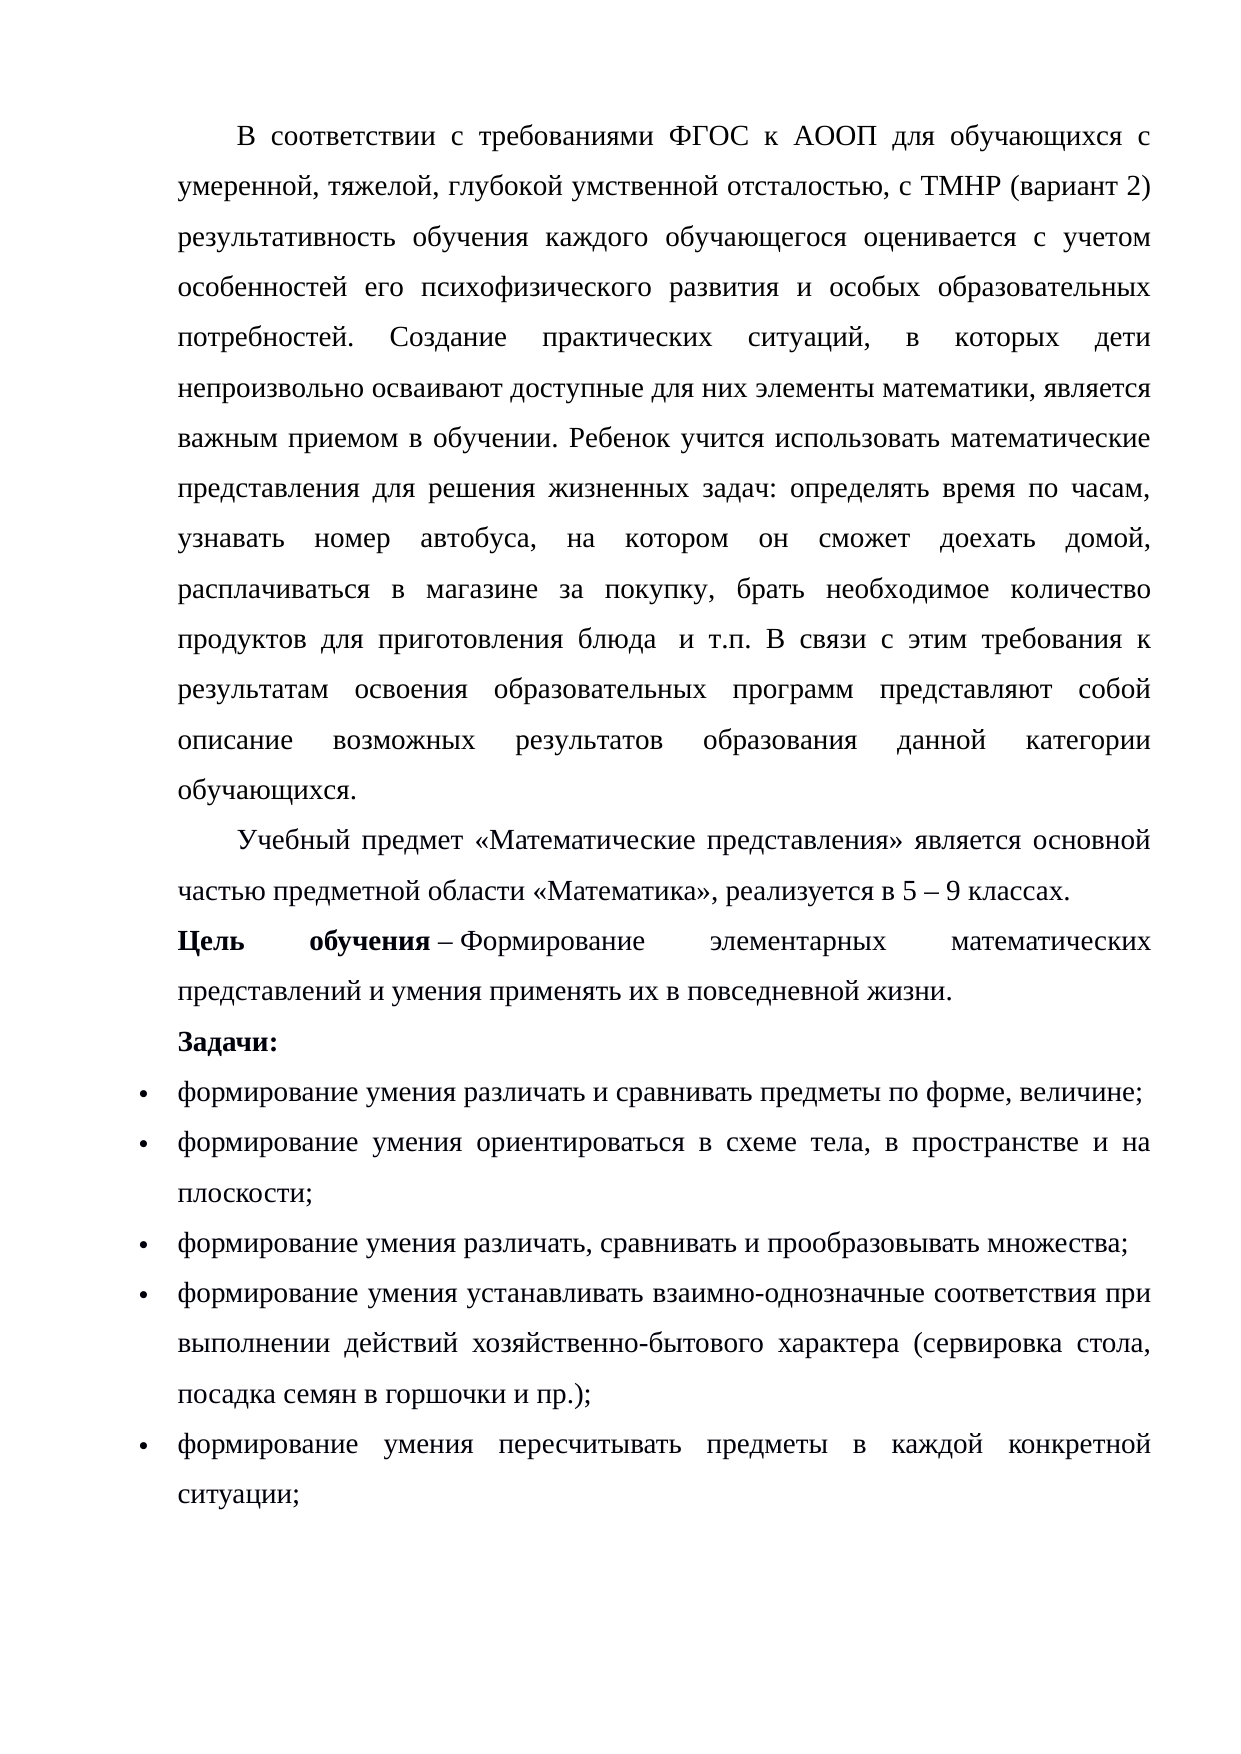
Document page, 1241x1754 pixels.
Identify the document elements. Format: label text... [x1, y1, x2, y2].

text Задачи: [177, 1024, 1152, 1057]
text В соответствии с требованиями ФГОС к АООП для обучающихся с умеренной, тяжелой, глубокой умственной отсталостью, с ТМНР (вариант 2) результативность обучения каждого обучающегося оценивается с учетом особенностей его психофизического развития и особых образовательных потребностей. Создание практических ситуаций, в которых дети непроизвольно осваивают доступные для них элементы математики, является важным приемом в обучении. Ребенок учится использовать математические представления для решения жизненных задач: определять время по часам, узнавать номер автобуса, на котором он сможет доехать домой, расплачиваться в магазине за покупку, брать необходимое количество продуктов для приготовления блюда и т.п. В связи с этим требования к результатам освоения образовательных программ представляют собой описание возможных результатов образования данной категории обучающихся. [177, 118, 1152, 806]
list формирование умения устанавливать взаимно-однозначные соответствия при выполнении действий хозяйственно-бытового характера (сервировка стола, посадка семян в горшочки и пр.); [140, 1275, 1152, 1409]
text Цель обучения – Формирование элементарных математических представлений и умения применять их в повседневной жизни. [177, 923, 1152, 1007]
list формирование умения различать и сравнивать предметы по форме, величине; [140, 1074, 1152, 1108]
list формирование умения ориентироваться в схеме тела, в пространстве и на плоскости; [140, 1124, 1152, 1208]
text Учебный предмет «Математические представления» является основной частью предметной области «Математика», реализуется в 5 – 9 классах. [177, 822, 1152, 906]
list формирование умения различать, сравнивать и прообразовывать множества; [140, 1225, 1152, 1258]
list формирование умения пересчитывать предметы в каждой конкретной ситуации; [140, 1426, 1152, 1510]
